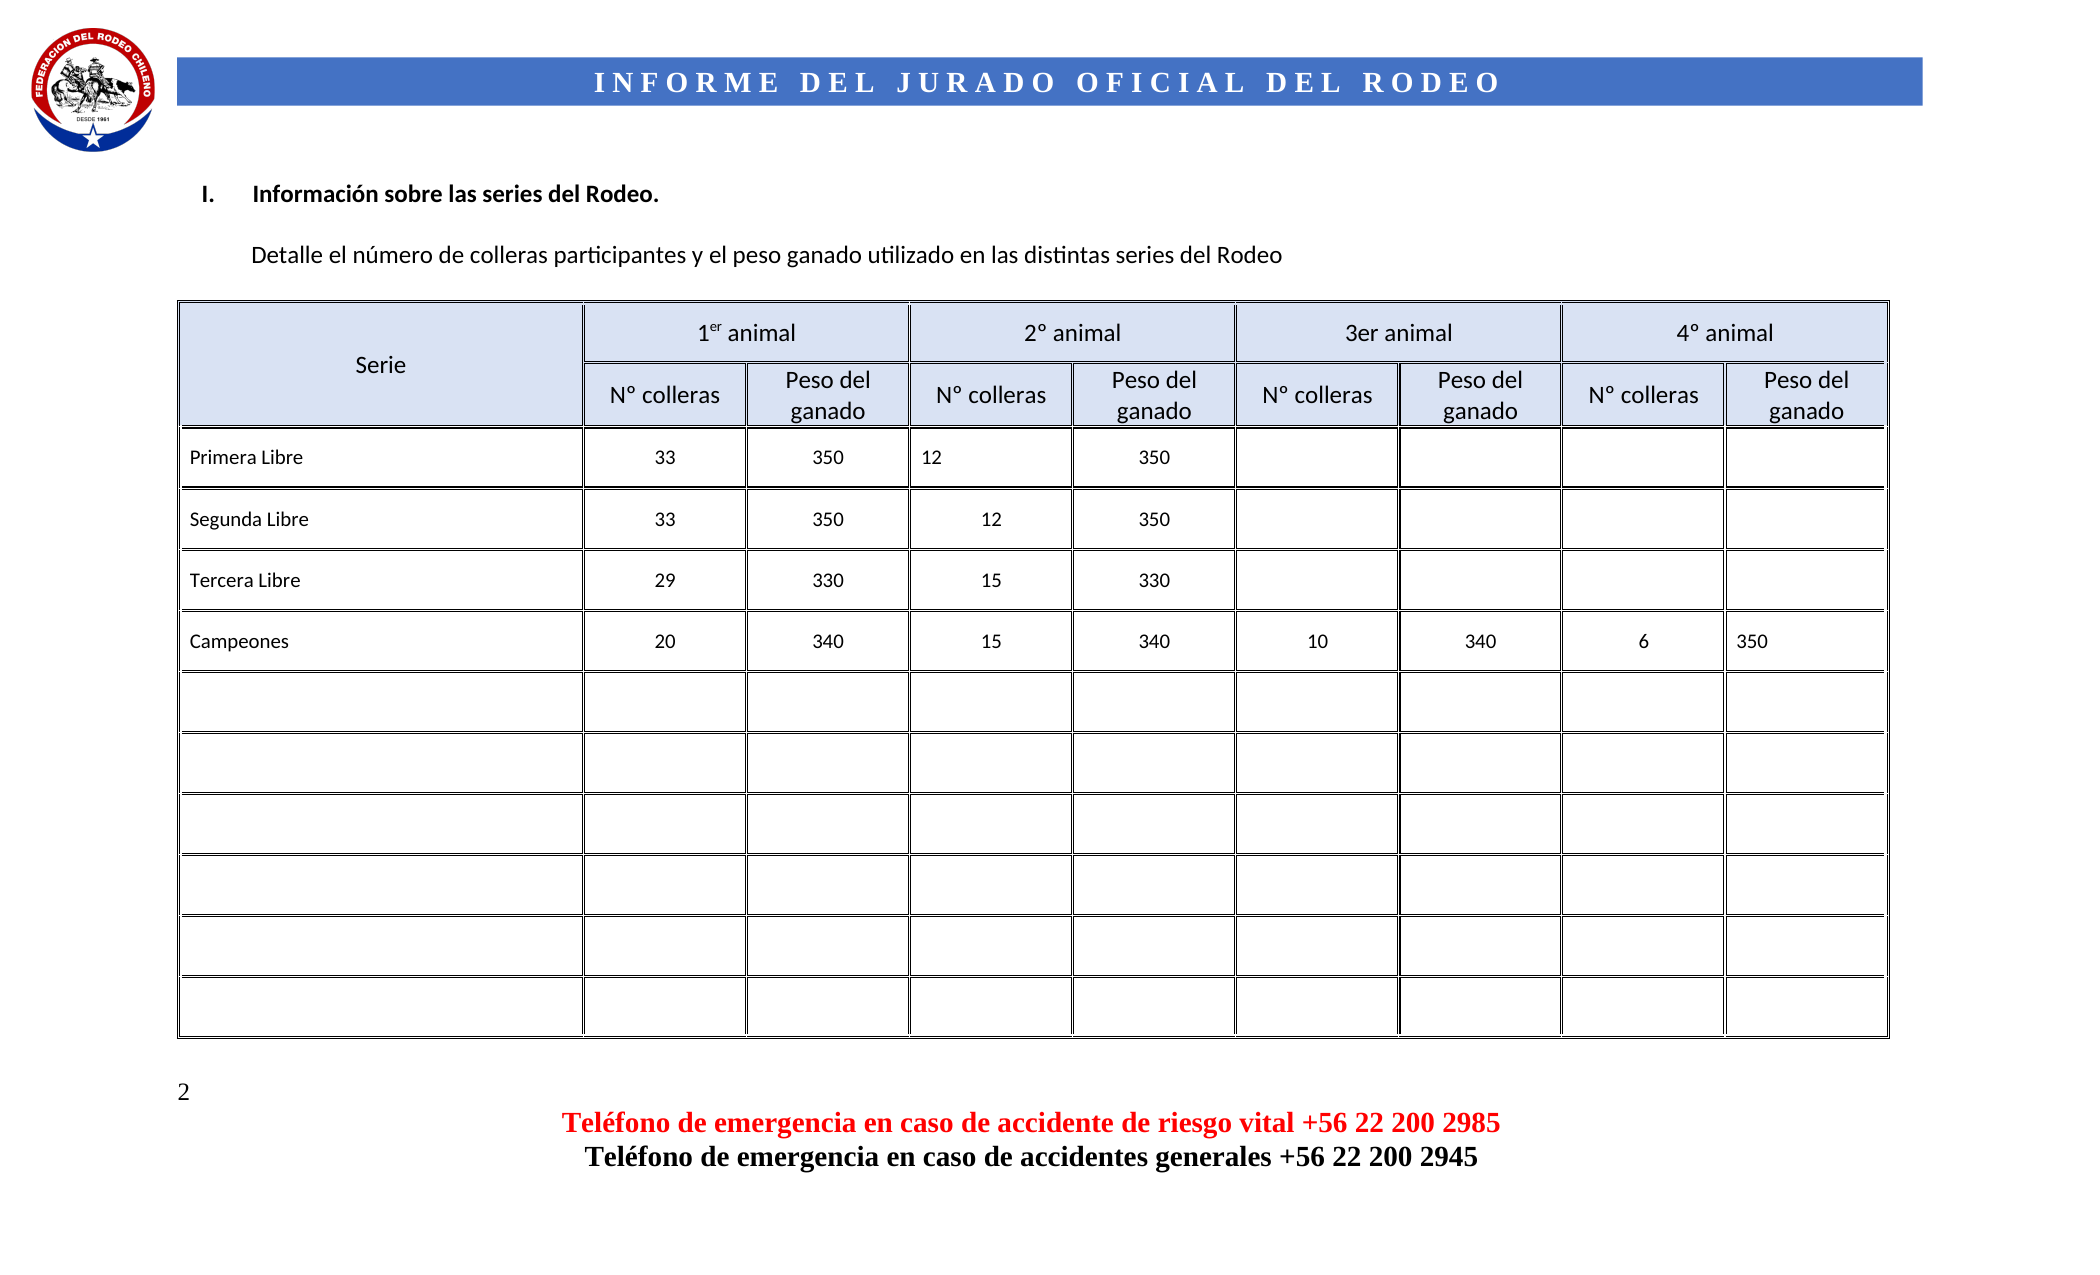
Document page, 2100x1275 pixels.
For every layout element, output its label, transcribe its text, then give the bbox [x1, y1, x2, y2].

table_cell [1074, 673, 1234, 731]
table_cell Peso del ganado [1725, 361, 1888, 425]
table_cell 20 [585, 612, 745, 669]
table_cell [911, 856, 1071, 914]
table_cell [1074, 734, 1234, 792]
table_cell [1074, 795, 1234, 853]
table_cell [1237, 429, 1397, 486]
table_cell Primera Libre [178, 425, 583, 486]
table_cell [1073, 975, 1236, 1036]
table_cell [1725, 975, 1887, 1036]
table_cell [1727, 792, 1887, 853]
table_cell [911, 795, 1071, 853]
table_cell [1727, 914, 1887, 975]
table_cell [180, 914, 582, 975]
table_cell [748, 795, 908, 853]
table_cell [585, 917, 745, 975]
table_cell [1563, 490, 1723, 547]
table_cell [1237, 856, 1397, 914]
table_cell [1401, 917, 1560, 975]
table_cell [1401, 551, 1560, 608]
table_cell [910, 975, 1073, 1036]
table_cell 350 [1074, 490, 1234, 547]
table_cell 6 [1563, 612, 1723, 669]
table_cell Peso del ganado [748, 364, 908, 425]
table_cell Campeones [180, 609, 582, 669]
table_cell Tercera Libre [180, 548, 582, 608]
list Información sobre las series del Rodeo. [215, 178, 1923, 209]
table_cell [1236, 975, 1399, 1036]
table_cell 350 [748, 490, 908, 547]
table_cell [748, 917, 908, 975]
table_cell [1727, 486, 1887, 547]
table_cell 330 [1074, 551, 1234, 608]
table_cell 340 [1401, 612, 1560, 669]
table_cell 350 [1074, 429, 1234, 486]
table_cell [180, 975, 583, 1036]
table_cell [1074, 917, 1234, 975]
table_cell Segunda Libre [180, 486, 582, 547]
table_cell [1727, 853, 1887, 914]
table_cell [1401, 734, 1560, 792]
table_cell [1401, 673, 1560, 731]
table_cell [1727, 548, 1887, 608]
table_cell [748, 673, 908, 731]
table_cell [1237, 490, 1397, 547]
picture [31, 28, 155, 152]
table_cell [1074, 856, 1234, 914]
table_cell [180, 792, 582, 853]
table_cell [1401, 795, 1560, 853]
table_cell 10 [1237, 612, 1397, 669]
table_cell [1399, 975, 1562, 1036]
table_cell 12 [911, 490, 1071, 547]
table_cell [1563, 429, 1723, 486]
table_cell [1563, 551, 1723, 608]
table_cell [1237, 734, 1397, 792]
table_cell [1562, 975, 1725, 1036]
table_cell [585, 673, 745, 731]
table_cell Nº colleras [1237, 364, 1397, 425]
table_cell [1563, 734, 1723, 792]
table_cell [585, 795, 745, 853]
table_cell 350 [748, 429, 908, 486]
table_header 3er animal [1236, 301, 1562, 361]
table_cell 33 [585, 490, 745, 547]
table_cell 340 [748, 612, 908, 669]
table_cell 350 [1727, 609, 1887, 669]
table_cell [1725, 425, 1888, 486]
table_cell Nº colleras [1563, 364, 1723, 425]
table_header Serie [180, 303, 583, 425]
table_cell [911, 917, 1071, 975]
table_cell [583, 978, 746, 1036]
table_cell 340 [1074, 612, 1234, 669]
table_cell [1563, 673, 1723, 731]
table_cell [180, 731, 582, 792]
table_cell [180, 853, 582, 914]
table_cell [748, 734, 908, 792]
table_header 4º animal [1562, 303, 1887, 361]
table_cell 29 [585, 551, 745, 608]
table_cell [585, 734, 745, 792]
table_cell 12 [911, 429, 1071, 486]
table_header 2º animal [910, 301, 1236, 361]
table_cell [1237, 673, 1397, 731]
table_header 1er animal [583, 303, 909, 361]
table_cell [746, 978, 909, 1036]
table_cell 15 [911, 551, 1071, 608]
table_cell [1401, 856, 1560, 914]
table_cell [1401, 490, 1560, 547]
table_cell [1237, 917, 1397, 975]
table_cell 33 [585, 429, 745, 486]
table_cell Nº colleras [911, 364, 1071, 425]
table_cell 15 [911, 612, 1071, 669]
table_cell [911, 673, 1071, 731]
table_cell [1563, 856, 1723, 914]
table_cell [1237, 795, 1397, 853]
table_cell Peso del ganado [1074, 364, 1234, 425]
table_cell Peso del ganado [1401, 364, 1560, 425]
table_cell [1727, 670, 1887, 731]
table_cell [180, 670, 582, 731]
table_cell [1563, 917, 1723, 975]
table_cell [585, 856, 745, 914]
table_cell [748, 856, 908, 914]
table_cell [1237, 551, 1397, 608]
table_cell Nº colleras [585, 364, 745, 425]
table_cell [1727, 731, 1887, 792]
text Detalle el número de colleras participantes y el peso ganado utilizado en las distintas series del Rodeo [177, 239, 1923, 270]
table_cell [1401, 429, 1560, 486]
table_cell [1563, 795, 1723, 853]
table_cell [911, 734, 1071, 792]
table_cell 330 [748, 551, 908, 608]
